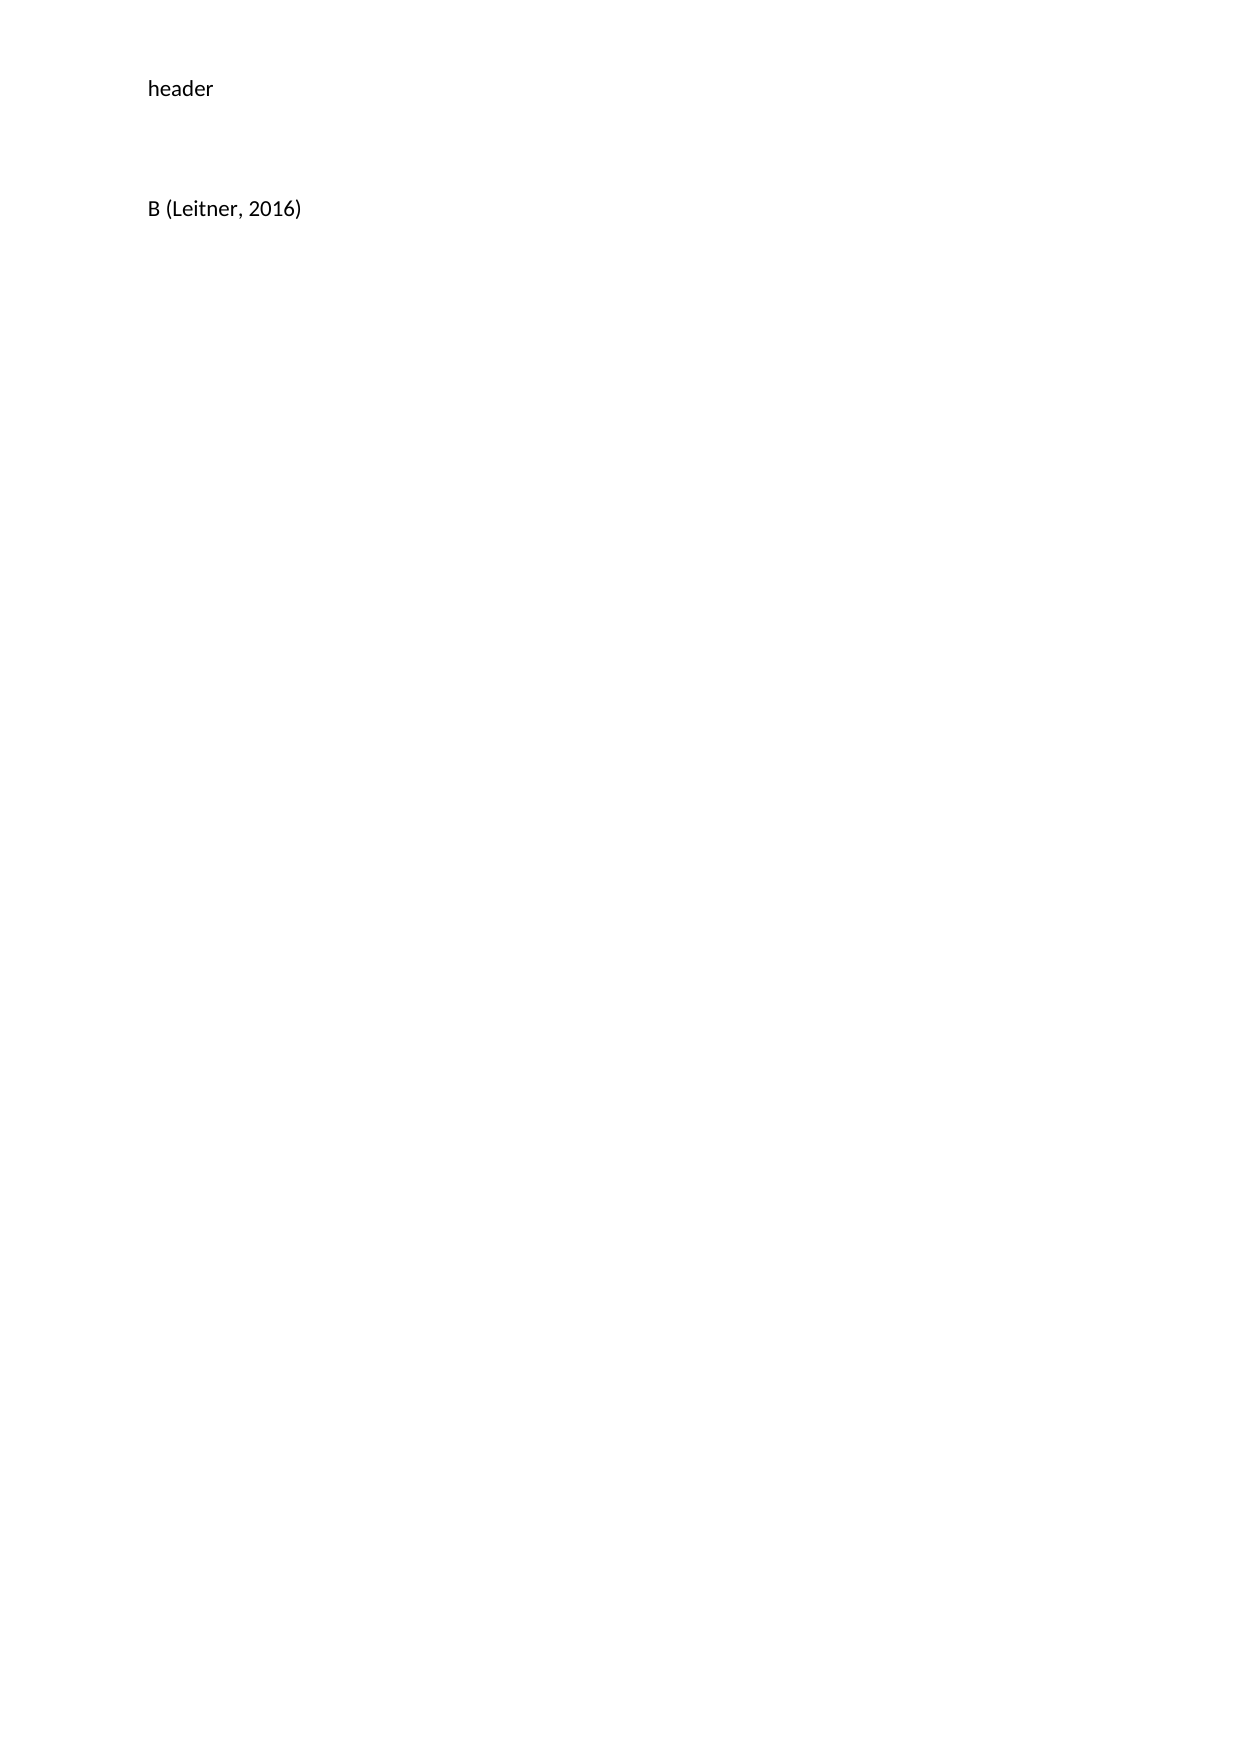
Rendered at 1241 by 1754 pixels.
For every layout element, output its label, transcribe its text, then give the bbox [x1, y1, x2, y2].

text B [148, 194, 1093, 222]
